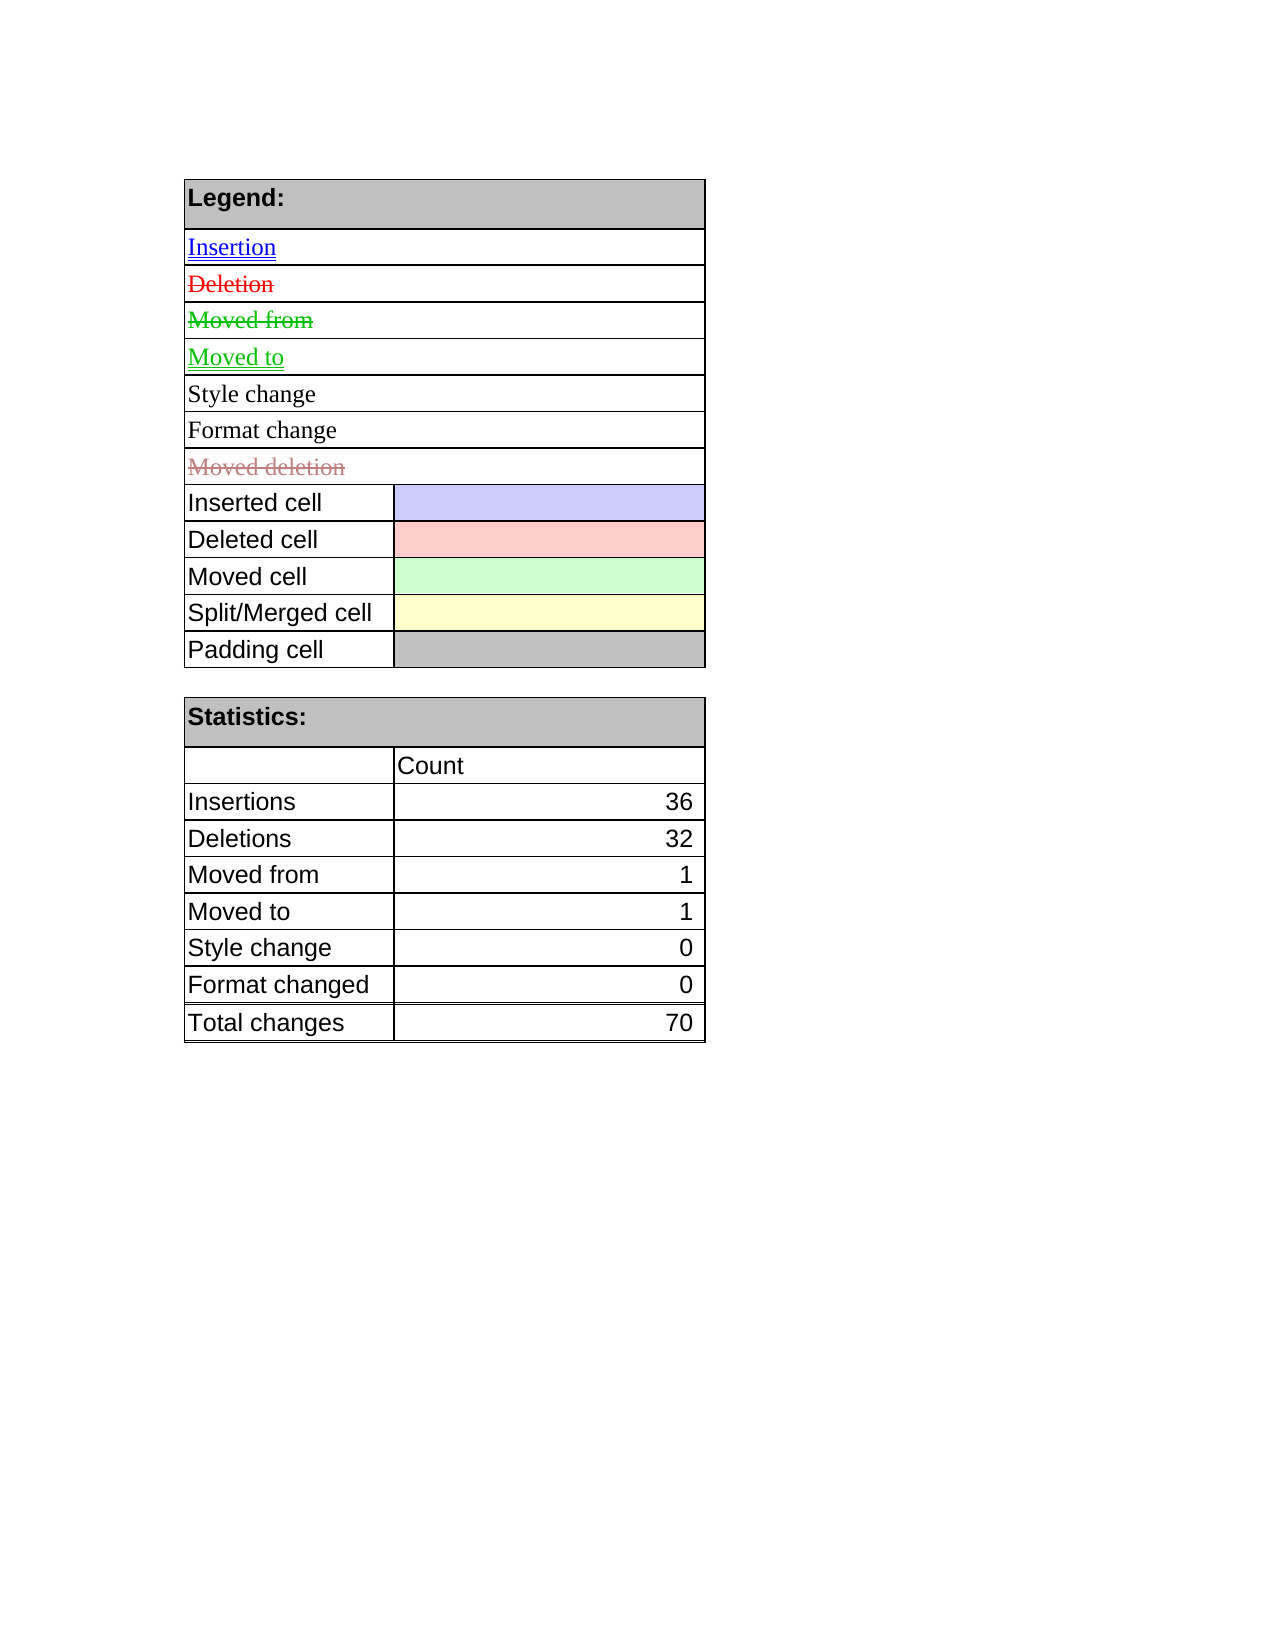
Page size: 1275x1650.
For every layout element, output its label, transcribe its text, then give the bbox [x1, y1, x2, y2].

table_cell 1 [395, 894, 704, 929]
table_cell Format change [185, 412, 704, 447]
table_header Statistics: [185, 698, 704, 746]
table_cell Inserted cell [185, 485, 393, 520]
table_cell Moved from [185, 857, 393, 892]
table_cell Style change [185, 930, 393, 965]
table_cell Padding cell [185, 632, 393, 667]
table_cell 32 [395, 821, 704, 856]
table_cell [395, 558, 704, 593]
table_cell Style change [185, 376, 704, 411]
table_cell Format changed [185, 967, 393, 1002]
table_cell Deletions [185, 821, 393, 856]
table_cell Deleted cell [185, 522, 393, 557]
table_cell Moved to [185, 894, 393, 929]
table_cell Moved cell [185, 558, 393, 593]
table_cell [395, 522, 704, 557]
table_cell 36 [395, 784, 704, 819]
table_cell [395, 595, 704, 630]
table_cell Moved to [185, 339, 704, 374]
table_cell [185, 748, 393, 782]
table_header Legend: [185, 180, 704, 228]
table_cell Count [395, 748, 704, 782]
table_cell Moved deletion [185, 449, 704, 484]
table_cell Deletion [185, 266, 704, 301]
table_cell Split/Merged cell [185, 595, 393, 630]
table_cell 0 [395, 930, 704, 965]
table_cell 0 [395, 967, 704, 1002]
table_cell [395, 485, 704, 520]
table_cell [395, 632, 704, 667]
table_cell 70 [395, 1005, 704, 1040]
table_cell Moved from [185, 303, 704, 337]
table_cell Insertion [185, 230, 704, 264]
table_cell 1 [395, 857, 704, 892]
table_cell Total changes [185, 1005, 393, 1040]
table_cell Insertions [185, 784, 393, 819]
